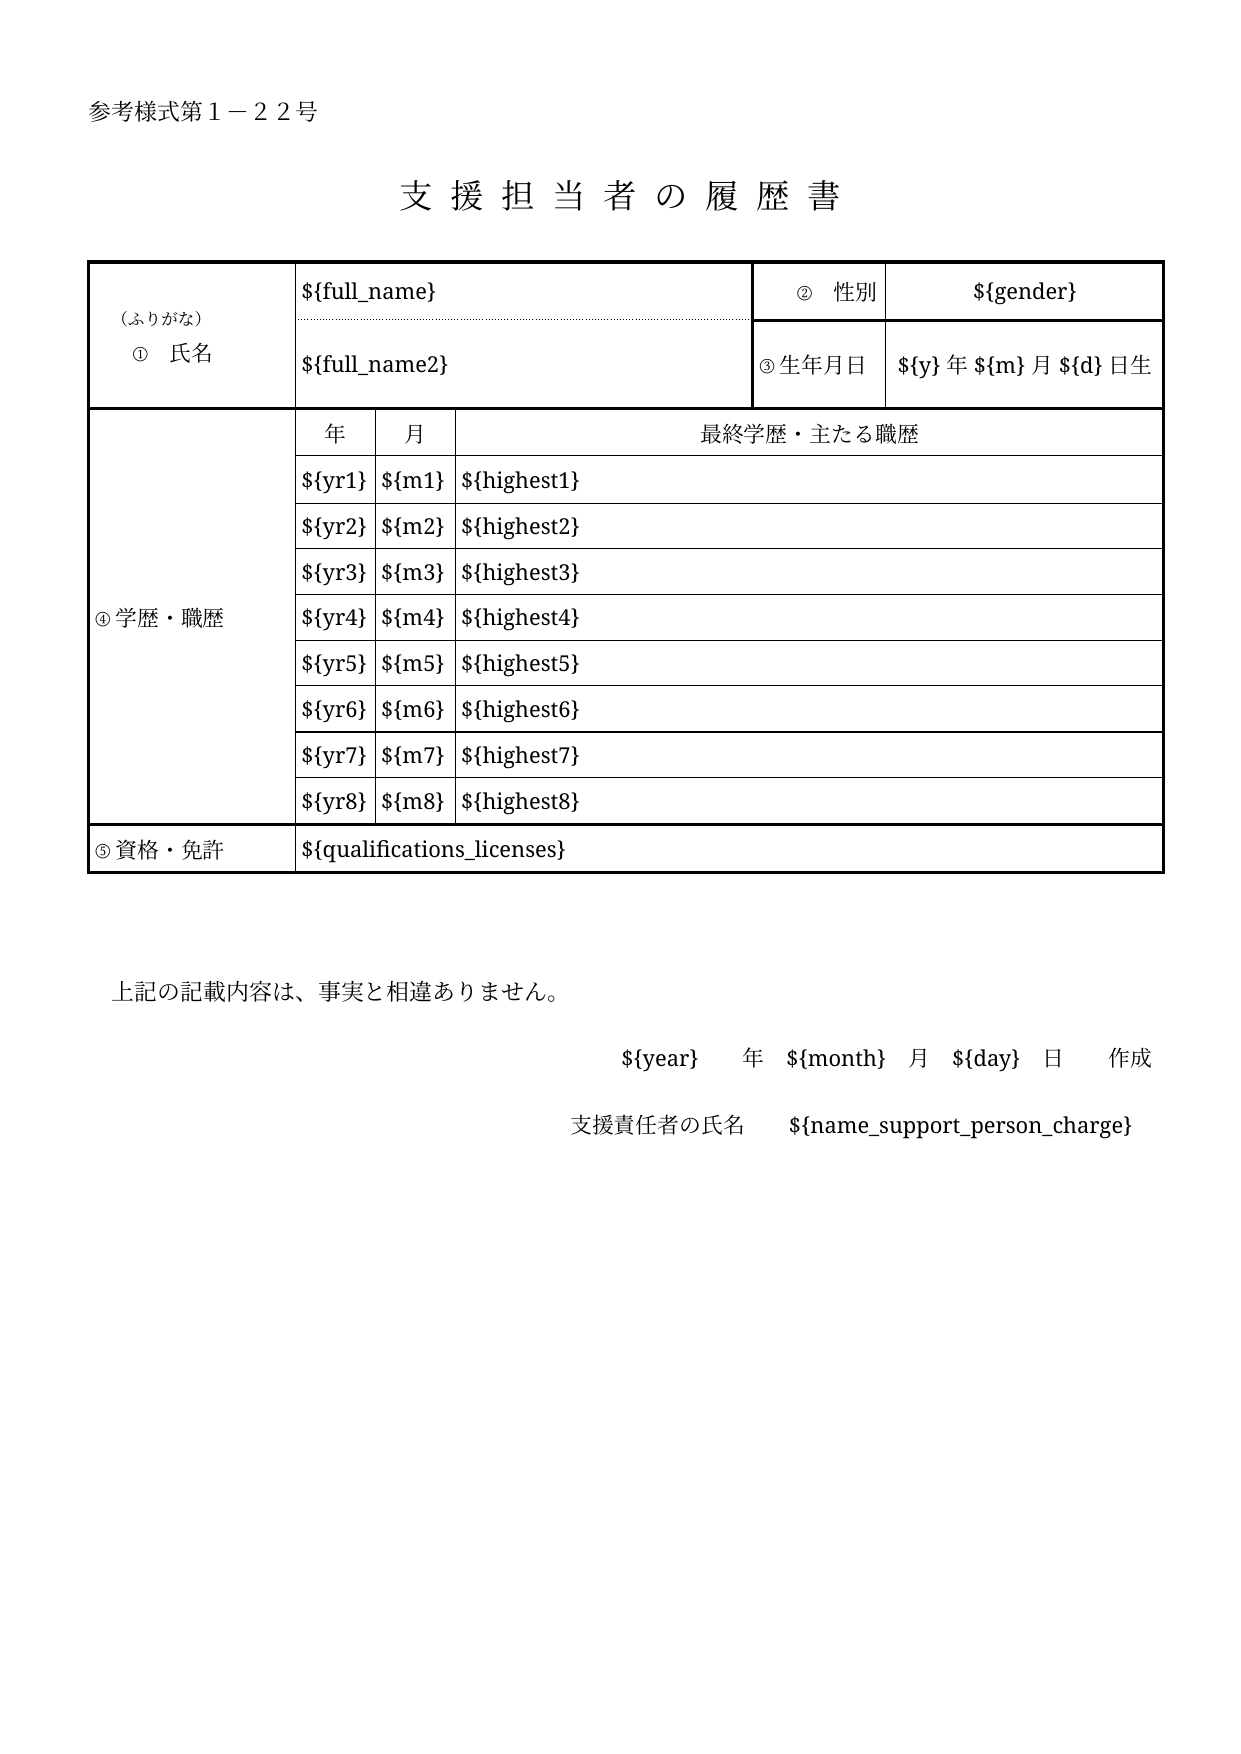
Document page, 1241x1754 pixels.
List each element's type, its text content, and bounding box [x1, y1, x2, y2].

table_cell 最終学歴・主たる職歴 [456, 410, 1162, 455]
table_cell ${yr7} [296, 733, 375, 777]
table_header ${gender} [886, 264, 1162, 318]
table_cell ⑤資格・免許 [90, 826, 295, 871]
table_cell ${highest8} [456, 778, 1162, 823]
table_cell ${m6} [376, 686, 455, 731]
table_cell ${full_name2} [296, 319, 751, 407]
text 上記の記載内容は、事実と相違ありません。 [89, 974, 1152, 1007]
text 支援責任者の氏名 ${name_support_person_charge} [89, 1107, 1152, 1141]
table_cell ${highest2} [456, 504, 1162, 548]
table_cell ${m2} [376, 504, 455, 548]
table_header 性別 [754, 264, 885, 318]
table_cell ${m7} [376, 733, 455, 777]
table_cell ${m8} [376, 778, 455, 823]
text ${year} 年 ${month} 月 ${day} 日 作成 [89, 1041, 1152, 1074]
table_cell 月 [376, 410, 455, 455]
table_header ${full_name} [296, 264, 751, 318]
table_cell ${yr2} [296, 504, 375, 548]
table_cell ${qualifications_licenses} [296, 826, 1162, 871]
table_cell ${m1} [376, 456, 455, 503]
table_cell ${m4} [376, 595, 455, 639]
table_cell ③生年月日 [754, 322, 885, 407]
table_cell ${m5} [376, 641, 455, 685]
table_cell ${highest7} [456, 733, 1162, 777]
table_cell 年 [296, 410, 375, 455]
table_cell ${yr3} [296, 549, 375, 594]
table_cell ${highest5} [456, 641, 1162, 685]
table_cell ④学歴・職歴 [90, 410, 295, 823]
table_cell ${highest3} [456, 549, 1162, 594]
text 支援担当者の履歴書 [89, 160, 1152, 227]
table_cell ${yr1} [296, 456, 375, 503]
table_cell ${yr4} [296, 595, 375, 639]
table_cell ${highest6} [456, 686, 1162, 731]
table_cell ${highest1} [456, 456, 1162, 503]
table_cell ${highest4} [456, 595, 1162, 639]
table_cell ${yr5} [296, 641, 375, 685]
table_header （ふりがな） 氏名 [90, 264, 295, 407]
text 参考様式第１－２２号 [89, 94, 1152, 127]
table_cell ${yr6} [296, 686, 375, 731]
table_cell ${m3} [376, 549, 455, 594]
table_cell ${yr8} [296, 778, 375, 823]
table_cell ${y} 年 ${m} 月 ${d} 日生 [886, 322, 1162, 407]
